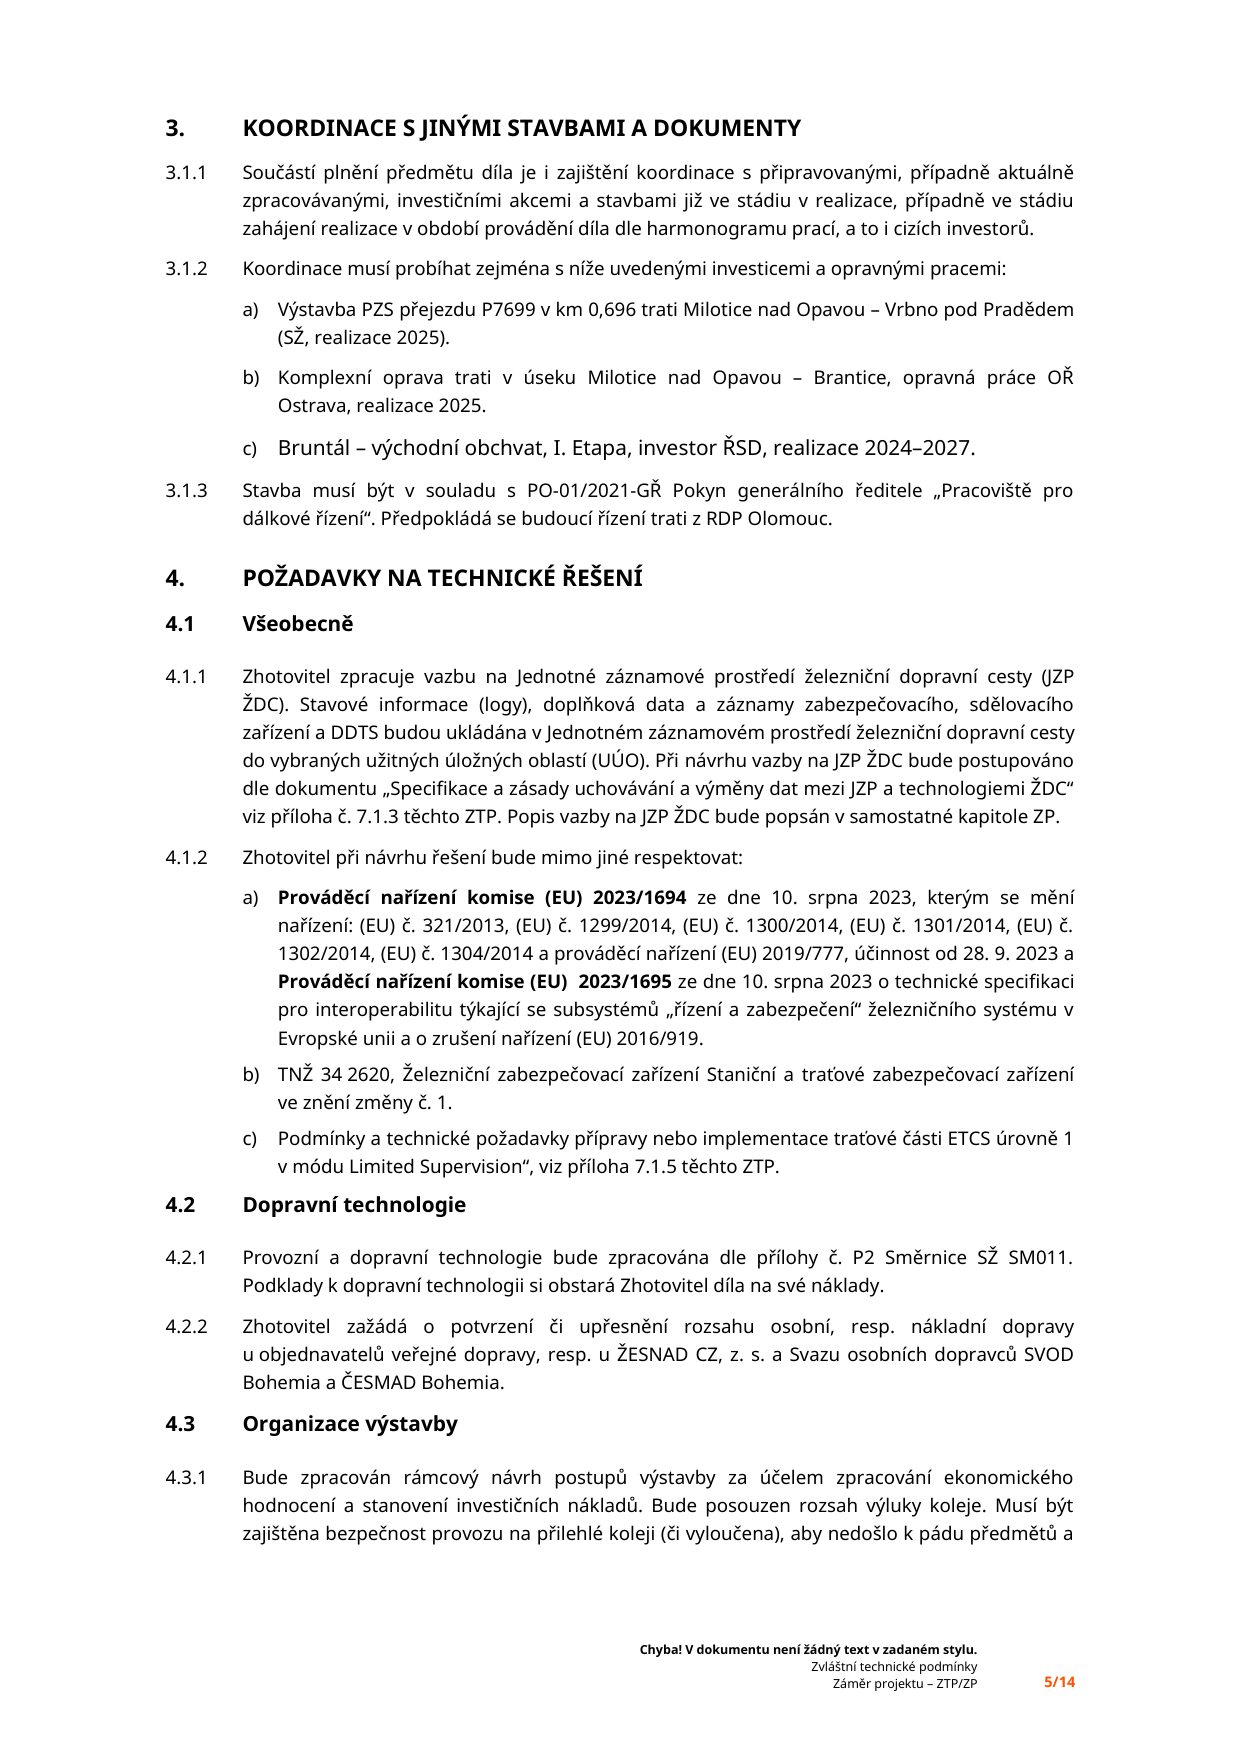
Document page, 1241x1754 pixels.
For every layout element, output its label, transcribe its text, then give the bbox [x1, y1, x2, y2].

text Podmínky a technické požadavky přípravy nebo implementace traťové části ETCS úrovně 1 v módu Limited Supervision“, viz příloha 7.1.5 těchto ZTP. [242, 1126, 1075, 1179]
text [165, 1464, 1075, 1546]
list Komplexní oprava trati v úseku Milotice nad Opavou – Brantice, opravná práce OŘ Ostrava, realizace 2025. [242, 365, 1075, 418]
text Zhotovitel zažádá o potvrzení či upřesnění rozsahu osobní, resp. nákladní dopravy u objednavatelů veřejné dopravy, resp. u ŽESNAD CZ, z. s. a Svazu osobních dopravců SVOD Bohemia a ČESMAD Bohemia. [165, 1313, 1075, 1394]
text Provozní a dopravní technologie bude zpracována dle přílohy č. P2 Směrnice SŽ SM011. Podklady k dopravní technologii si obstará Zhotovitel díla na své náklady. [165, 1244, 1075, 1298]
text KOORDINACE S JINÝMI STAVBAMI A DOKUMENTY [165, 112, 1075, 143]
text Dopravní technologie [165, 1190, 1075, 1218]
text Všeobecně [165, 609, 1075, 637]
list Bruntál – východní obchvat, I. Etapa, investor ŘSD, realizace 2024–2027. [242, 433, 1075, 462]
text Stavba musí být v souladu s PO-01/2021-GŘ Pokyn generálního ředitele „Pracoviště pro dálkové řízení“. Předpokládá se budoucí řízení trati z RDP Olomouc. [165, 477, 1075, 531]
text Zhotovitel zpracuje vazbu na Jednotné záznamové prostředí železniční dopravní cesty (JZP ŽDC). Stavové informace (logy), doplňková data a záznamy zabezpečovacího, sdělovacího zařízení a DDTS budou ukládána v Jednotném záznamovém prostředí železniční dopravní cesty do vybraných užitných úložných oblastí (UÚO). Při návrhu vazby na JZP ŽDC bude postupováno dle dokumentu „Specifikace a zásady uchovávání a výměny dat mezi JZP a technologiemi ŽDC“ viz příloha č. 7.1.3 těchto ZTP. Popis vazby na JZP ŽDC bude popsán v samostatné kapitole ZP. [165, 663, 1075, 829]
text Součástí plnění předmětu díla je i zajištění koordinace s připravovanými, případně aktuálně zpracovávanými, investičními akcemi a stavbami již ve stádiu v realizace, případně ve stádiu zahájení realizace v období provádění díla dle harmonogramu prací, a to i cizích investorů. [165, 159, 1075, 241]
text Organizace výstavby [165, 1409, 1075, 1438]
list Výstavba PZS přejezdu P7699 v km 0,696 trati Milotice nad Opavou – Vrbno pod Pradědem (SŽ, realizace 2025). [242, 296, 1075, 350]
text POŽADAVKY NA TECHNICKÉ ŘEŠENÍ [165, 562, 1075, 593]
text Prováděcí nařízení komise (EU) 2023/1694 ze dne 10. srpna 2023, kterým se mění nařízení: (EU) č. 321/2013, (EU) č. 1299/2014, (EU) č. 1300/2014, (EU) č. 1301/2014, (EU) č. 1302/2014, (EU) č. 1304/2014 a prováděcí nařízení (EU) 2019/777, účinnost od 28. 9. 2023 a Prováděcí nařízení komise (EU) 2023/1695 ze dne 10. srpna 2023 o technické specifikaci pro interoperabilitu týkající se subsystémů „řízení a zabezpečení“ železničního systému v Evropské unii a o zrušení nařízení (EU) 2016/919. [242, 885, 1075, 1050]
text Zhotovitel při návrhu řešení bude mimo jiné respektovat: [165, 844, 1075, 870]
text TNŽ 34 2620, Železniční zabezpečovací zařízení Staniční a traťové zabezpečovací zařízení ve znění změny č. 1. [242, 1061, 1075, 1115]
list Koordinace musí probíhat zejména s níže uvedenými investicemi a opravnými pracemi: [165, 256, 1075, 281]
